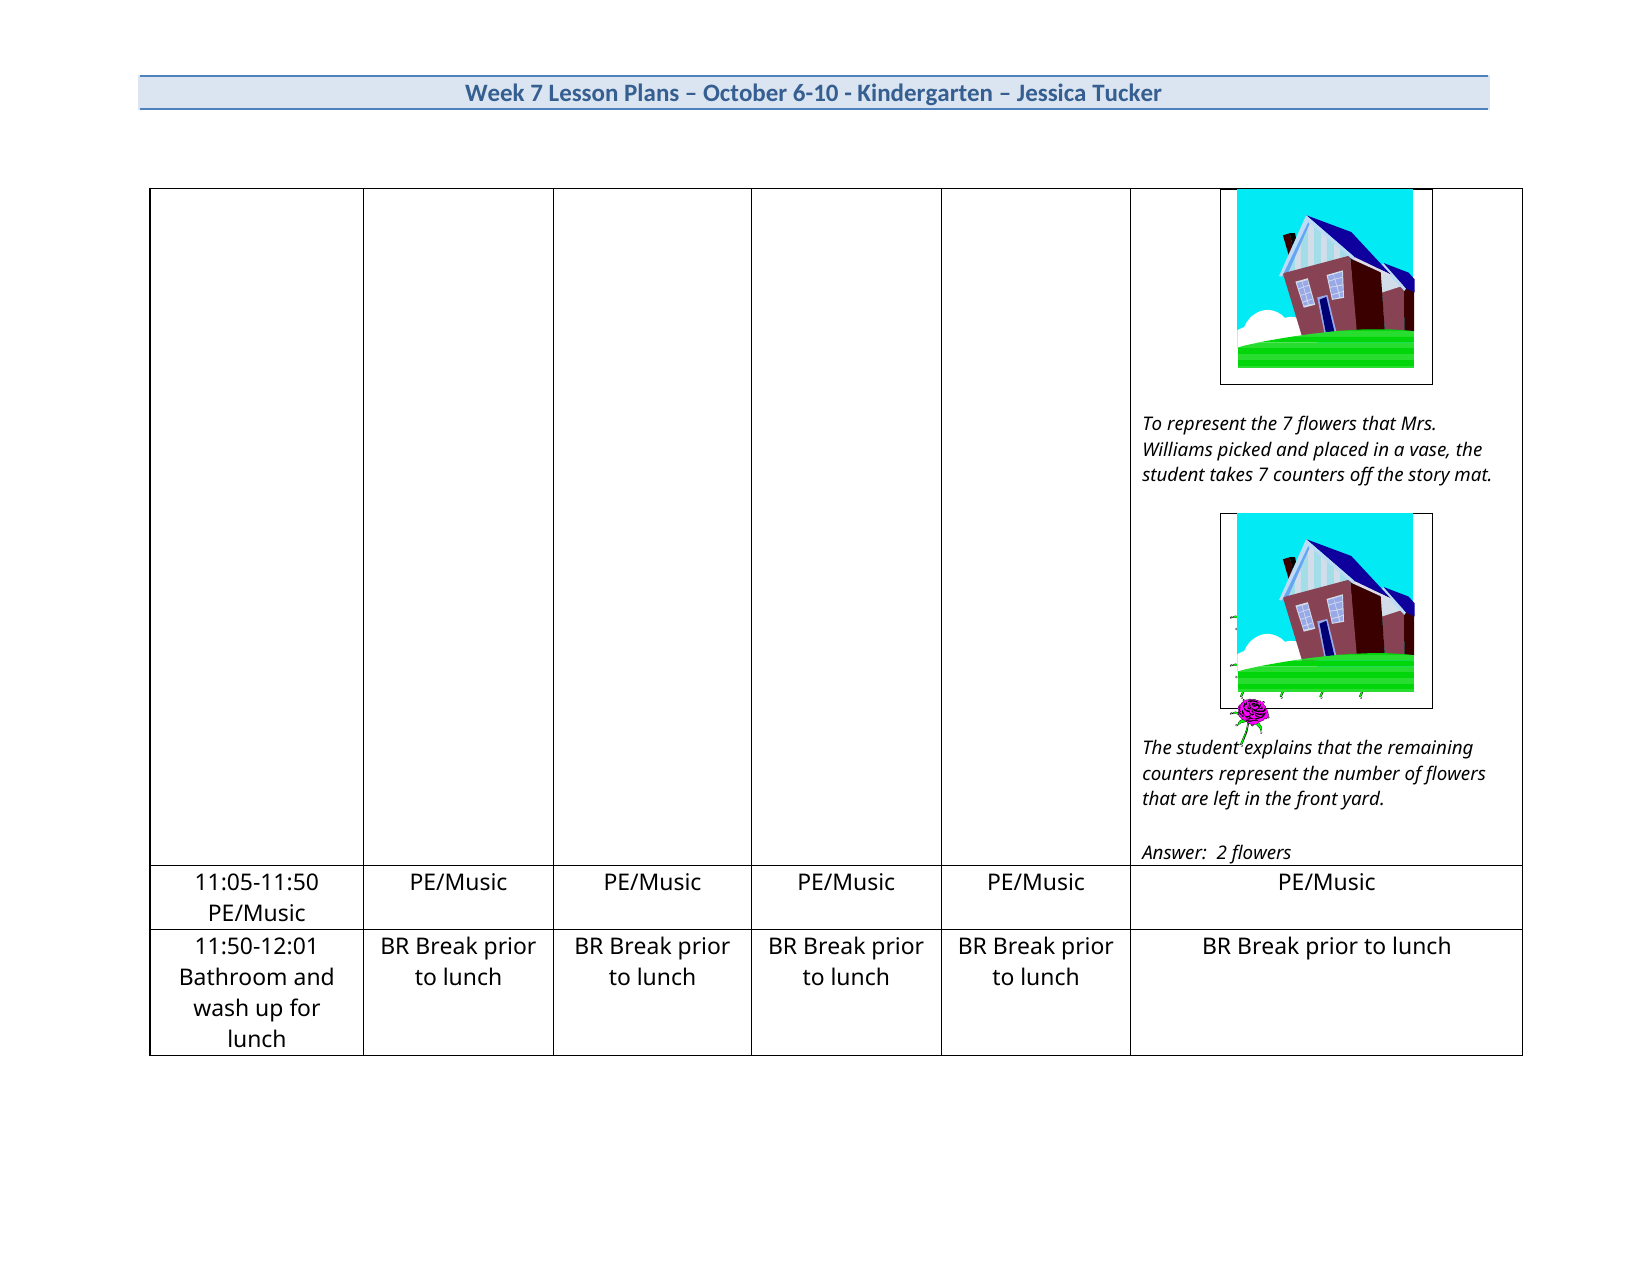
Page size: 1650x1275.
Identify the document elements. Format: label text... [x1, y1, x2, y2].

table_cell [942, 189, 1130, 865]
table_cell PE/Music [942, 866, 1130, 929]
table_cell BR Break prior to lunch [752, 930, 941, 1055]
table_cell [554, 189, 751, 865]
table_cell 11:50-12:01 Bathroom and wash up for lunch [151, 930, 363, 1055]
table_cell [752, 189, 941, 865]
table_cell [364, 189, 553, 865]
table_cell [1131, 189, 1522, 865]
table_cell PE/Music [752, 866, 941, 929]
table_cell PE/Music [364, 866, 553, 929]
table_cell PE/Music [554, 866, 751, 929]
table_cell BR Break prior to lunch [942, 930, 1130, 1055]
table_cell PE/Music [1131, 866, 1522, 929]
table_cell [151, 189, 363, 865]
table_cell BR Break prior to lunch [1131, 930, 1522, 1055]
table_cell 11:05-11:50 PE/Music [151, 866, 363, 929]
table_cell BR Break prior to lunch [364, 930, 553, 1055]
table_cell BR Break prior to lunch [554, 930, 751, 1055]
